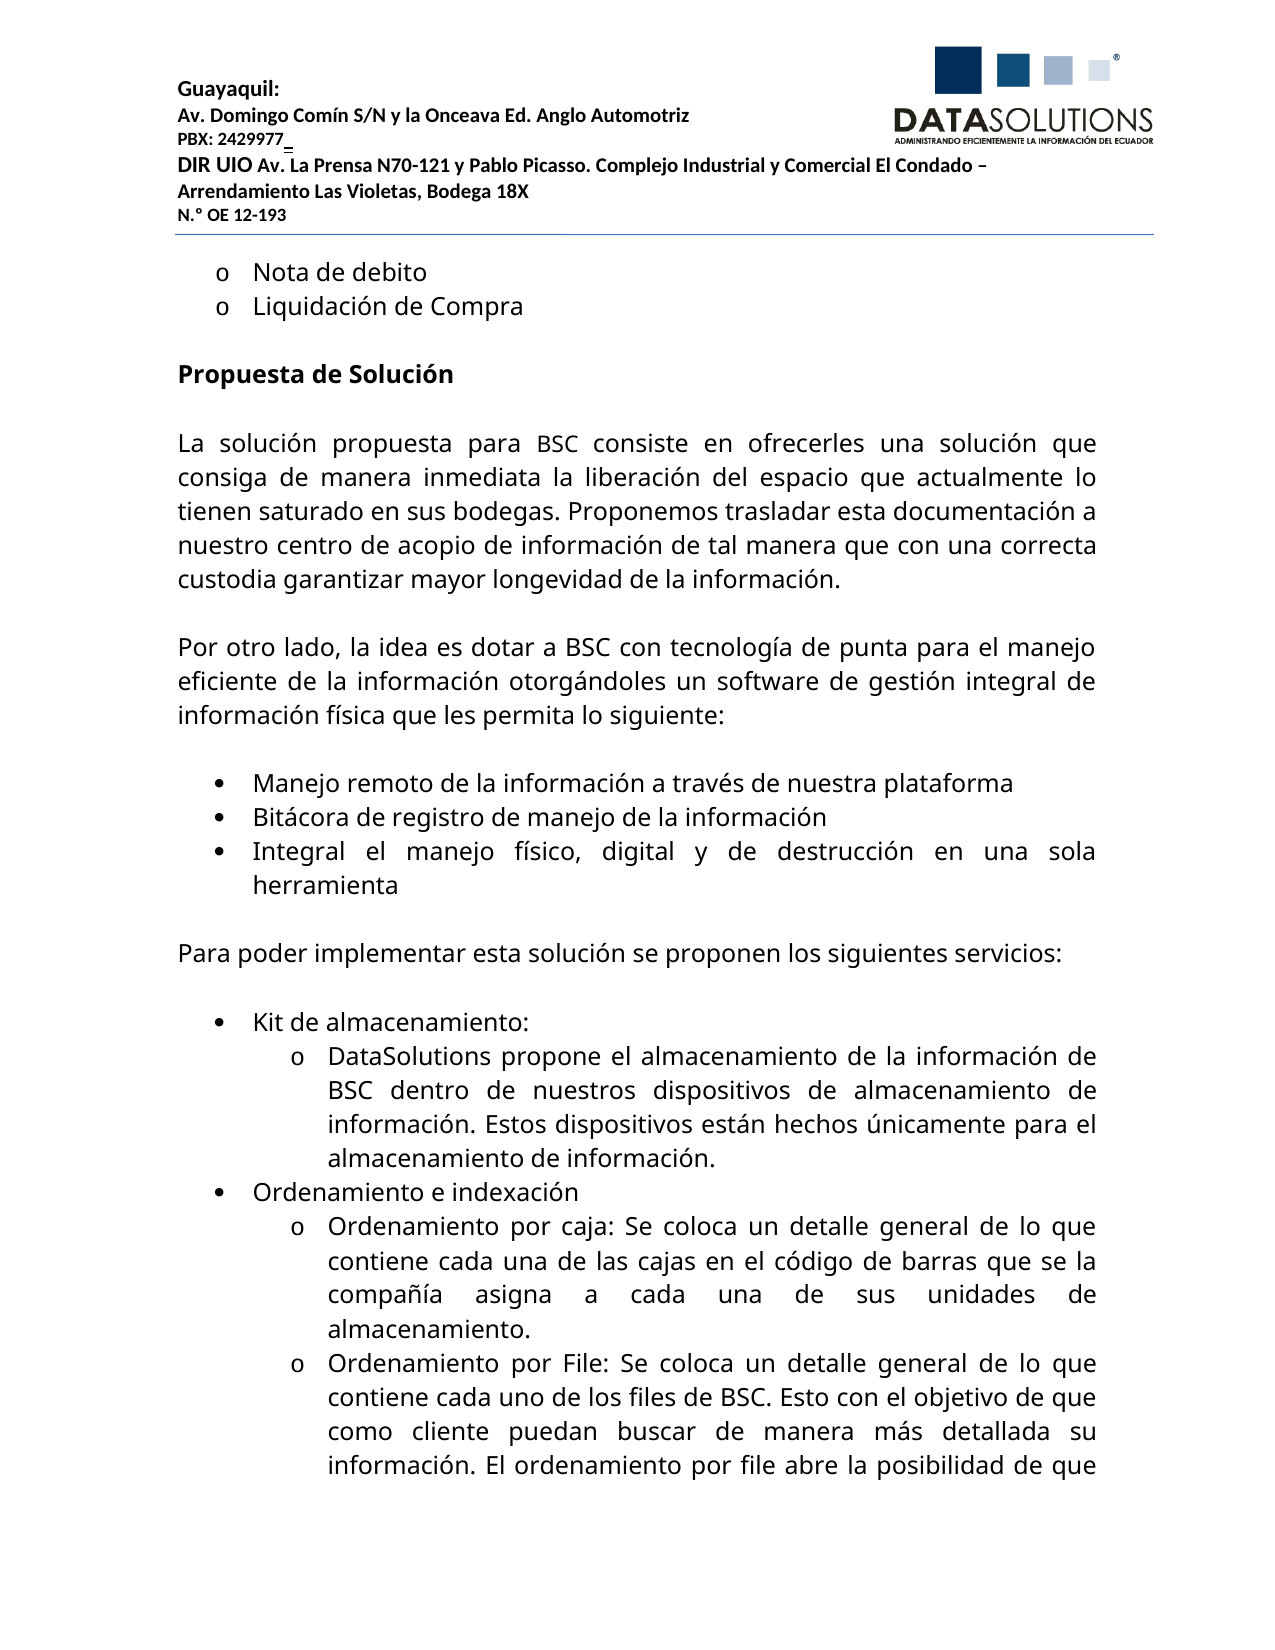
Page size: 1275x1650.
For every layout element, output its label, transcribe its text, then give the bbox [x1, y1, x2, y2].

list Integral el manejo físico, digital y de destrucción en una sola herramienta [215, 834, 1098, 902]
picture [892, 42, 1155, 148]
text Por otro lado, la idea es dotar a BSC con tecnología de punta para el manejo eficiente de la información otorgándoles un software de gestión integral de información física que les permita lo siguiente: [177, 629, 1098, 732]
text La solución propuesta para BSC consiste en ofrecerles una solución que consiga de manera inmediata la liberación del espacio que actualmente lo tienen saturado en sus bodegas. Proponemos trasladar esta documentación a nuestro centro de acopio de información de tal manera que con una correcta custodia garantizar mayor longevidad de la información. [177, 425, 1098, 596]
list Kit de almacenamiento: [215, 1004, 1098, 1038]
list Ordenamiento e indexación [215, 1175, 1098, 1209]
text Para poder implementar esta solución se proponen los siguientes servicios: [177, 936, 1098, 970]
list Ordenamiento por caja: Se coloca un detalle general de lo que contiene cada una de las cajas en el código de barras que se la compañía asigna a cada una de sus unidades de almacenamiento. [290, 1209, 1098, 1345]
list Nota de debito [215, 254, 1098, 289]
list Manejo remoto de la información a través de nuestra plataforma [215, 766, 1098, 800]
list Bitácora de registro de manejo de la información [215, 800, 1098, 834]
list Liquidación de Compra [215, 289, 1098, 323]
list DataSolutions propone el almacenamiento de la información de BSC dentro de nuestros dispositivos de almacenamiento de información. Estos dispositivos están hechos únicamente para el almacenamiento de información. [290, 1038, 1098, 1175]
text Propuesta de Solución [177, 357, 1098, 391]
